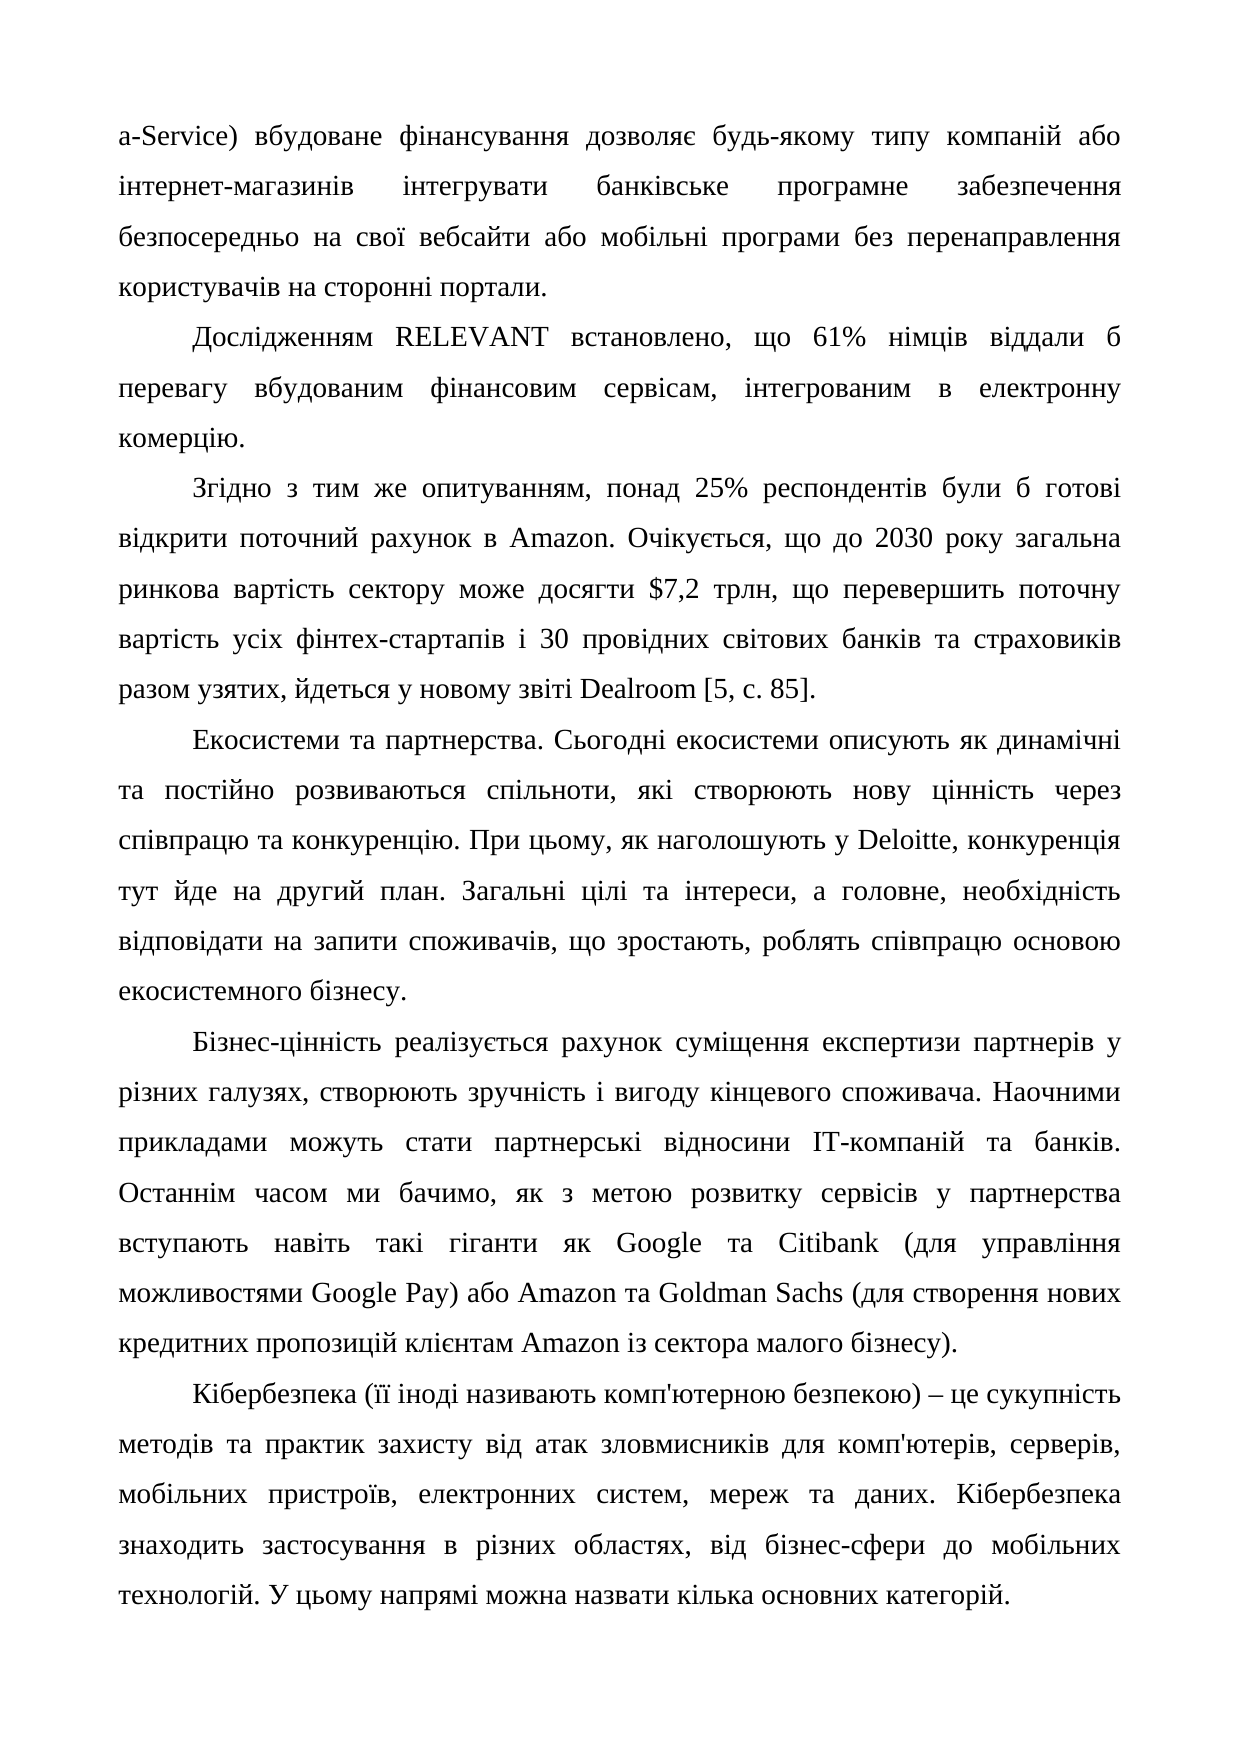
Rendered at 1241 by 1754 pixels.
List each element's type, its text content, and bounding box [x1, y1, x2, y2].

text Кібербезпека (її іноді називають комп'ютерною безпекою) – це сукупність методів та практик захисту від атак зловмисників для комп'ютерів, серверів, мобільних пристроїв, електронних систем, мереж та даних. Кібербезпека знаходить застосування в різних областях, від бізнес-сфери до мобільних технологій. У цьому напрямі можна назвати кілька основних категорій. [118, 1376, 1122, 1611]
text Бізнес-цінність реалізується рахунок суміщення експертизи партнерів у різних галузях, створюють зручність і вигоду кінцевого споживача. Наочними прикладами можуть стати партнерські відносини ІТ-компаній та банків. Останнім часом ми бачимо, як з метою розвитку сервісів у партнерства вступають навіть такі гіганти як Google та Citibank (для управління можливостями Google Pay) або Amazon та Goldman Sachs (для створення нових кредитних пропозицій клієнтам Amazon із сектора малого бізнесу). [118, 1024, 1122, 1359]
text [118, 118, 1122, 303]
text Екосистеми та партнерства. Сьогодні екосистеми описують як динамічні та постійно розвиваються спільноти, які створюють нову цінність через співпрацю та конкуренцію. При цьому, як наголошують у Deloitte, конкуренція тут йде на другий план. Загальні цілі та інтереси, а головне, необхідність відповідати на запити споживачів, що зростають, роблять співпрацю основою екосистемного бізнесу. [118, 722, 1122, 1007]
text Згідно з тим же опитуванням, понад 25% респондентів були б готові відкрити поточний рахунок в Amazon. Очікується, що до 2030 року загальна ринкова вартість сектору може досягти $7,2 трлн, що перевершить поточну вартість усіх фінтех-стартапів і 30 провідних світових банків та страховиків разом узятих, йдеться у новому звіті Dealroom [5, с. 85]. [118, 470, 1122, 705]
text Дослідженням RELEVANT встановлено, що 61% німців віддали б перевагу вбудованим фінансовим сервісам, інтегрованим в електронну комерцію. [118, 319, 1122, 453]
